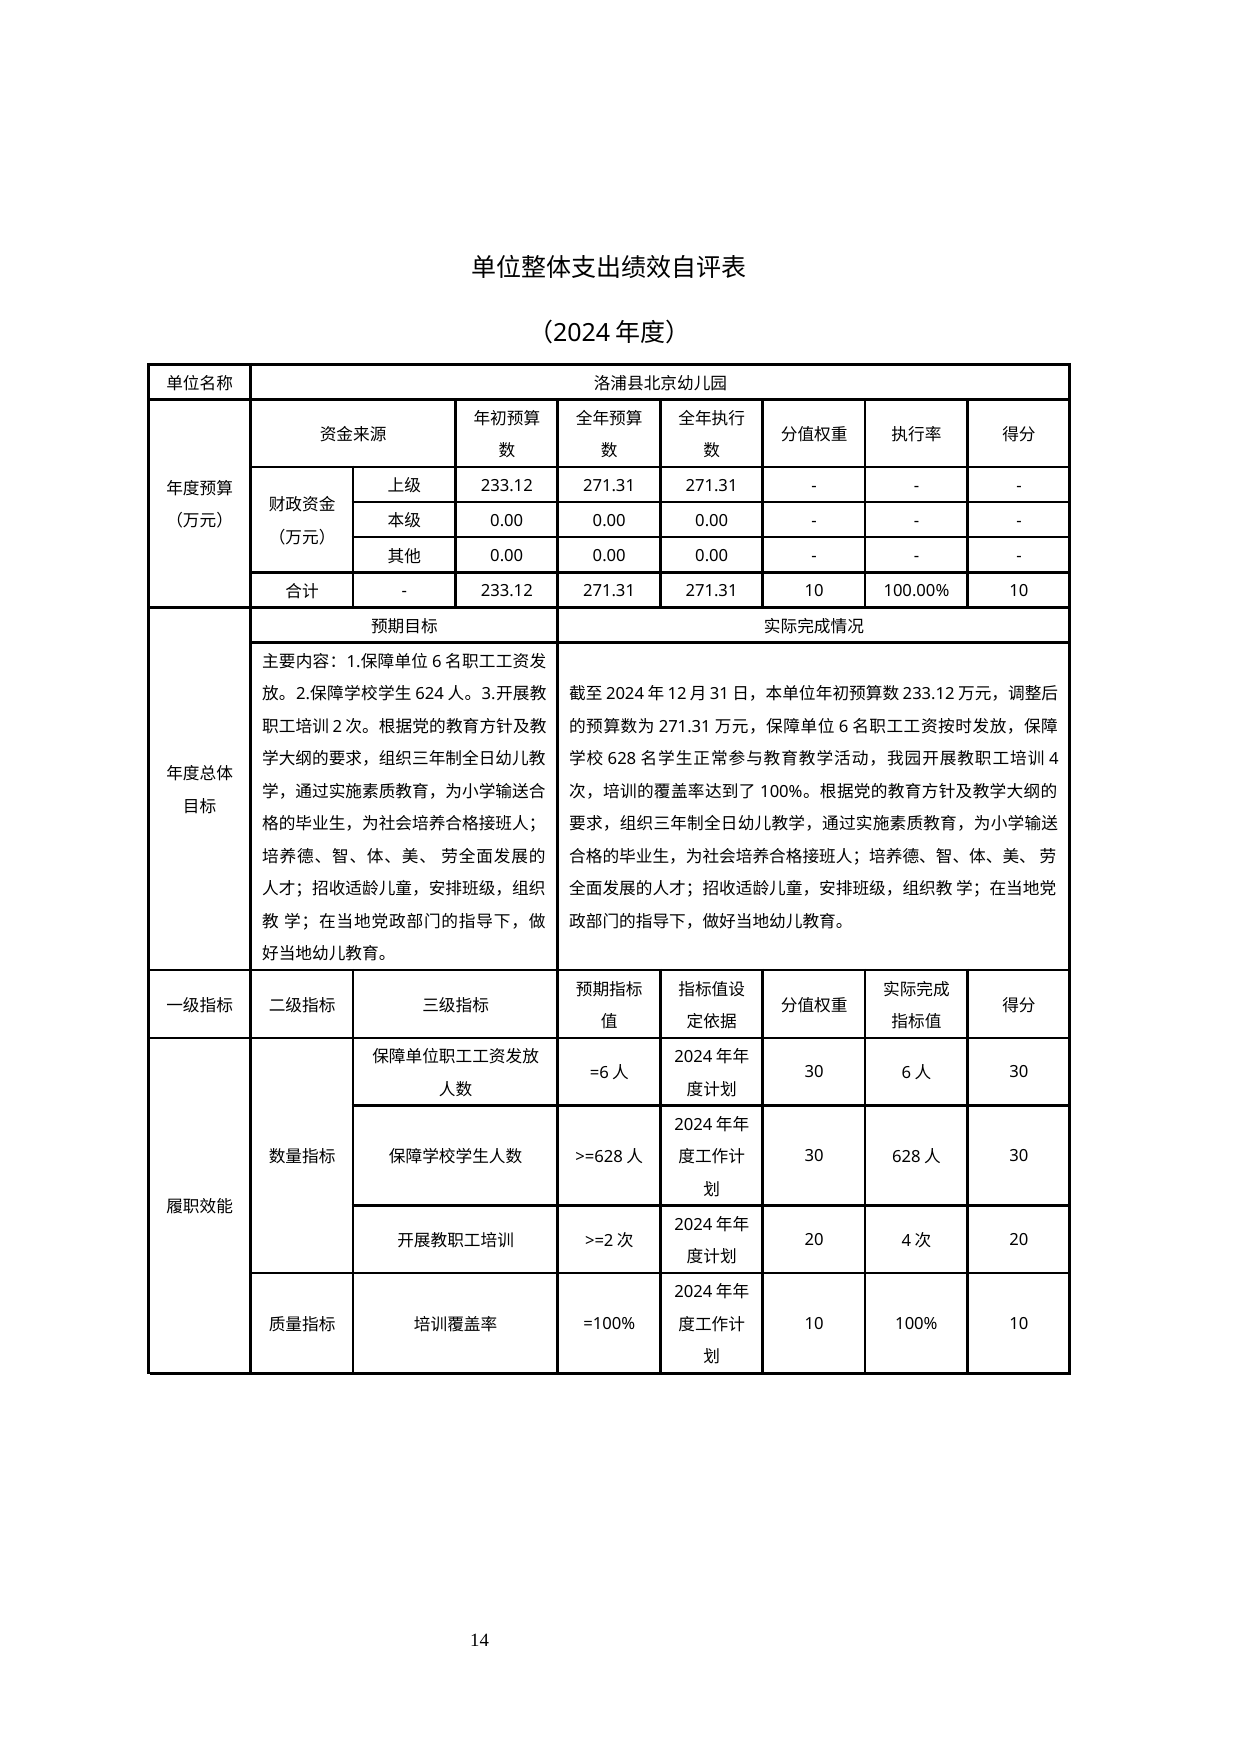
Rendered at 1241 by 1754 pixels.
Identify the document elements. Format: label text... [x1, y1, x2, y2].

table_header 单位整体支出绩效自评表 [148, 233, 1070, 298]
table_cell 2024年年度工作计划 [662, 1274, 761, 1372]
table_cell 233.12 [457, 468, 556, 501]
table_cell =6人 [559, 1039, 659, 1104]
table_cell 本级 [354, 503, 454, 536]
table_cell （2024年度） [148, 298, 1070, 363]
table_cell 10 [764, 574, 864, 606]
table_cell 10 [764, 1274, 864, 1372]
table_cell - [969, 503, 1068, 536]
table_cell 30 [969, 1107, 1068, 1204]
table_cell 保障单位职工工资发放人数 [354, 1039, 556, 1104]
table_cell 30 [764, 1039, 864, 1104]
table_cell 30 [764, 1107, 864, 1204]
table_cell 271.31 [662, 468, 761, 501]
table_cell >=2次 [559, 1207, 659, 1272]
table_cell 10 [969, 1274, 1068, 1372]
table_cell 30 [969, 1039, 1068, 1104]
table_cell 二级指标 [252, 971, 352, 1036]
table_cell 预期指标值 [559, 971, 659, 1036]
table_cell 2024年年度计划 [662, 1207, 761, 1272]
table_cell 洛浦县北京幼儿园 [252, 366, 1068, 398]
table_cell - [866, 468, 966, 501]
table_cell 0.00 [559, 503, 659, 536]
table_cell 开展教职工培训 [354, 1207, 556, 1272]
table_cell =100% [559, 1274, 659, 1372]
table_cell - [866, 503, 966, 536]
table_cell 资金来源 [252, 401, 454, 466]
table_cell 其他 [354, 538, 454, 571]
table_cell 数量指标 [252, 1039, 352, 1272]
table_cell 质量指标 [252, 1274, 352, 1372]
table_cell - [354, 574, 454, 606]
table_cell 实际完成指标值 [866, 971, 966, 1036]
table_cell 分值权重 [764, 401, 864, 466]
table_cell 年度总体目标 [150, 609, 249, 969]
table_cell 0.00 [457, 503, 556, 536]
table_cell 2024年年度计划 [662, 1039, 761, 1104]
table_cell 10 [969, 574, 1068, 606]
table_cell - [969, 538, 1068, 571]
table_cell 0.00 [559, 538, 659, 571]
table_cell 100.00% [866, 574, 966, 606]
table_cell 上级 [354, 468, 454, 501]
table_cell 全年预算数 [559, 401, 659, 466]
table_cell 三级指标 [354, 971, 556, 1036]
table_cell 保障学校学生人数 [354, 1107, 556, 1204]
table_cell 2024年年度工作计划 [662, 1107, 761, 1204]
table_cell 100% [866, 1274, 966, 1372]
table_cell 培训覆盖率 [354, 1274, 556, 1372]
table_cell >=628人 [559, 1107, 659, 1204]
table_cell - [764, 468, 864, 501]
table_cell 271.31 [559, 468, 659, 501]
table_cell 分值权重 [764, 971, 864, 1036]
table_cell 233.12 [457, 574, 556, 606]
table_cell 6人 [866, 1039, 966, 1104]
table_cell 年度预算（万元） [150, 401, 249, 606]
table_cell 预期目标 [252, 609, 556, 641]
table_cell 履职效能 [150, 1039, 249, 1372]
table_cell 20 [969, 1207, 1068, 1272]
table_cell 年初预算数 [457, 401, 556, 466]
table_cell 4次 [866, 1207, 966, 1272]
table_cell 全年执行数 [662, 401, 761, 466]
table_cell 得分 [969, 401, 1068, 466]
table_cell 271.31 [662, 574, 761, 606]
table_cell - [764, 538, 864, 571]
table_cell 0.00 [662, 503, 761, 536]
table_cell - [866, 538, 966, 571]
table_cell 得分 [969, 971, 1068, 1036]
table_cell 271.31 [559, 574, 659, 606]
table_cell 单位名称 [150, 366, 249, 398]
table_cell 合计 [252, 574, 352, 606]
table_cell 执行率 [866, 401, 966, 466]
table_cell 0.00 [457, 538, 556, 571]
table_cell - [969, 468, 1068, 501]
table_cell 一级指标 [150, 971, 249, 1036]
table_cell 截至2024年12月31日，本单位年初预算数233.12万元，调整后的预算数为271.31万元，保障单位6名职工工资按时发放，保障学校628名学生正常参与教育教学活动，我园开展教职工培训4次，培训的覆盖率达到了100%。根据党的教育方针及教学大纲的要求，组织三年制全日幼儿教学，通过实施素质教育，为小学输送合格的毕业生，为社会培养合格接班人；培养德、智、体、美、 劳全面发展的人才；招收适龄儿童，安排班级，组织教 学；在当地党政部门的指导下，做好当地幼儿教育。 [559, 644, 1068, 969]
table_cell - [764, 503, 864, 536]
table_cell 实际完成情况 [559, 609, 1068, 641]
table_cell 财政资金（万元） [252, 468, 352, 571]
table_cell 主要内容：1.保障单位6名职工工资发放。2.保障学校学生624人。3.开展教职工培训2次。根据党的教育方针及教学大纲的要求，组织三年制全日幼儿教学，通过实施素质教育，为小学输送合格的毕业生，为社会培养合格接班人；培养德、智、体、美、 劳全面发展的人才；招收适龄儿童，安排班级，组织教 学；在当地党政部门的指导下，做好当地幼儿教育。 [252, 644, 556, 969]
table_cell 20 [764, 1207, 864, 1272]
table_cell 指标值设定依据 [662, 971, 761, 1036]
table_cell 628人 [866, 1107, 966, 1204]
table_cell 0.00 [662, 538, 761, 571]
